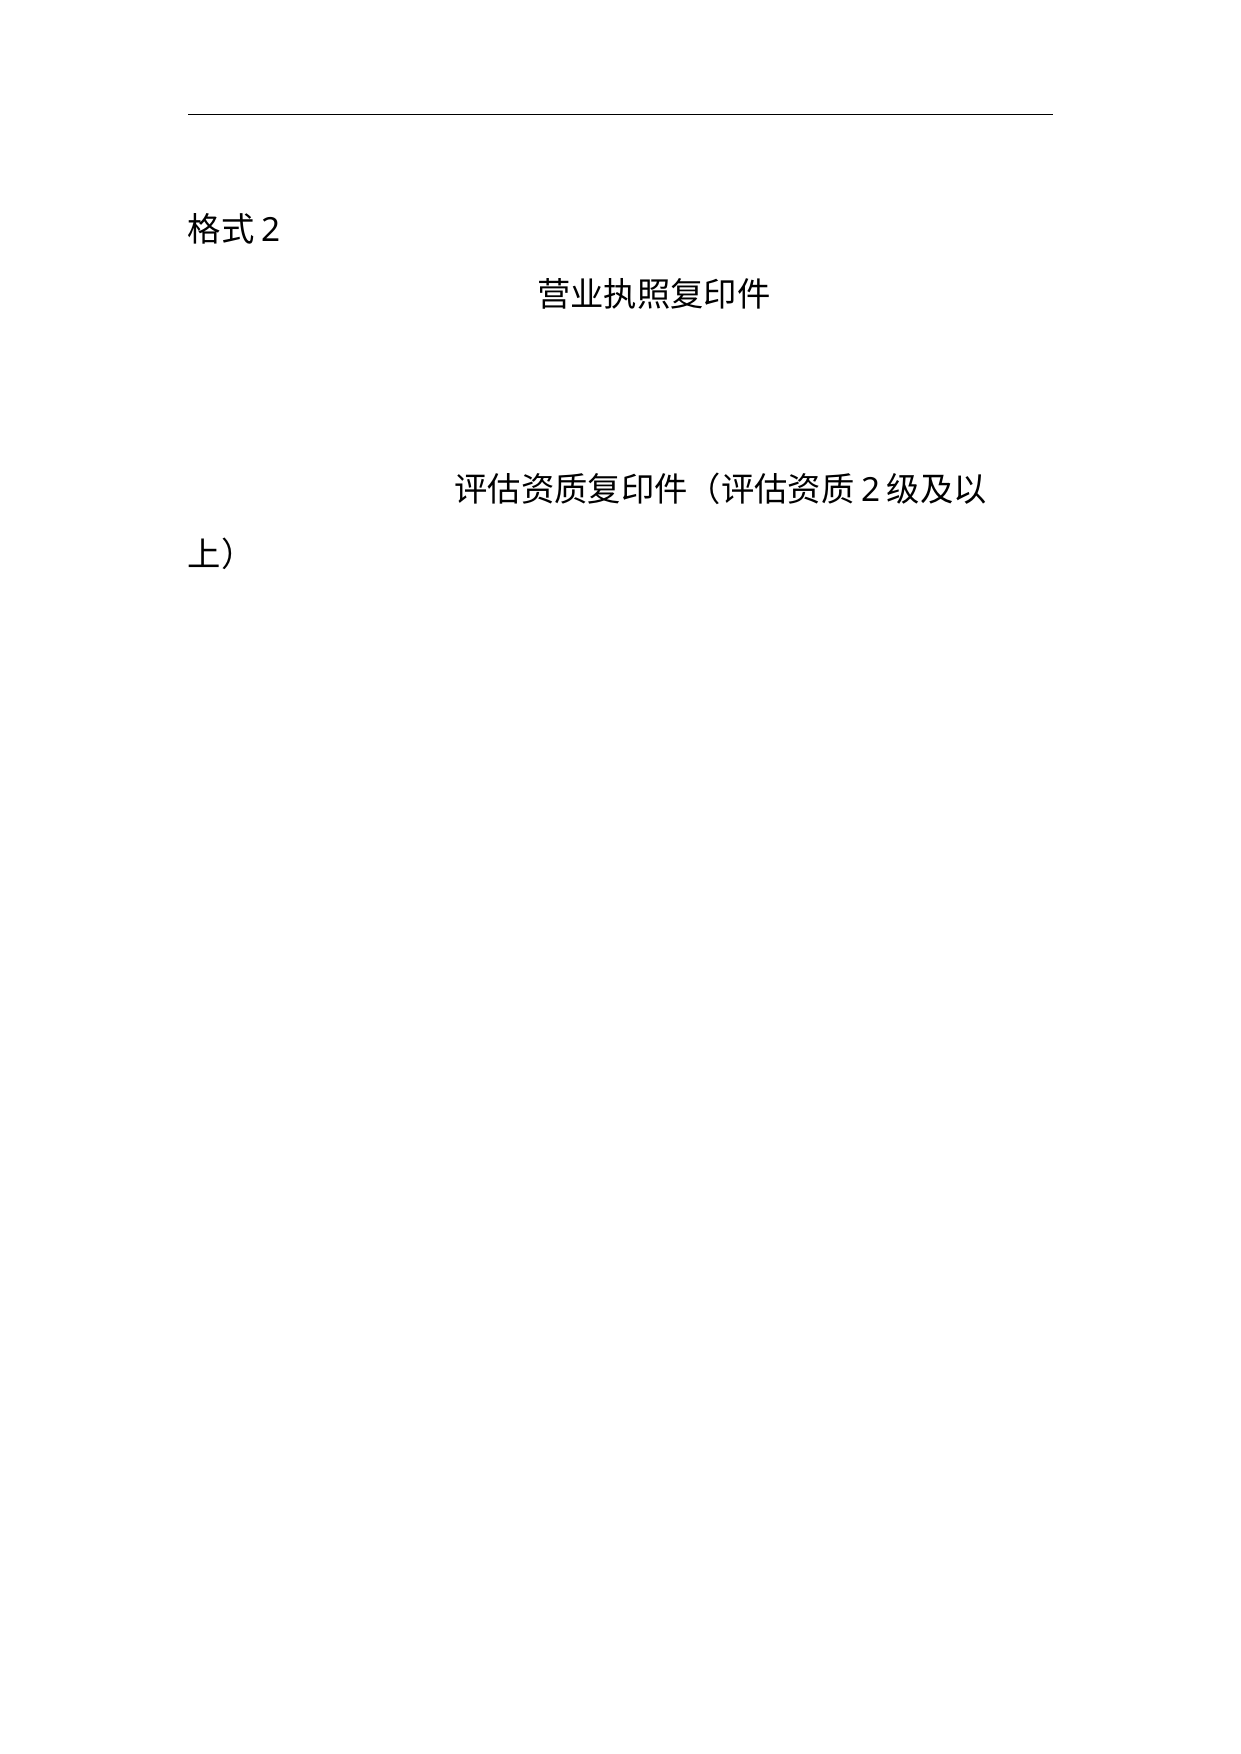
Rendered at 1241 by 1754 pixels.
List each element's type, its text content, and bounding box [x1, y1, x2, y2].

text 评估资质复印件（评估资质2级及以上） [187, 454, 1053, 584]
text 营业执照复印件 [187, 259, 1053, 324]
text 格式2 [187, 194, 1053, 259]
